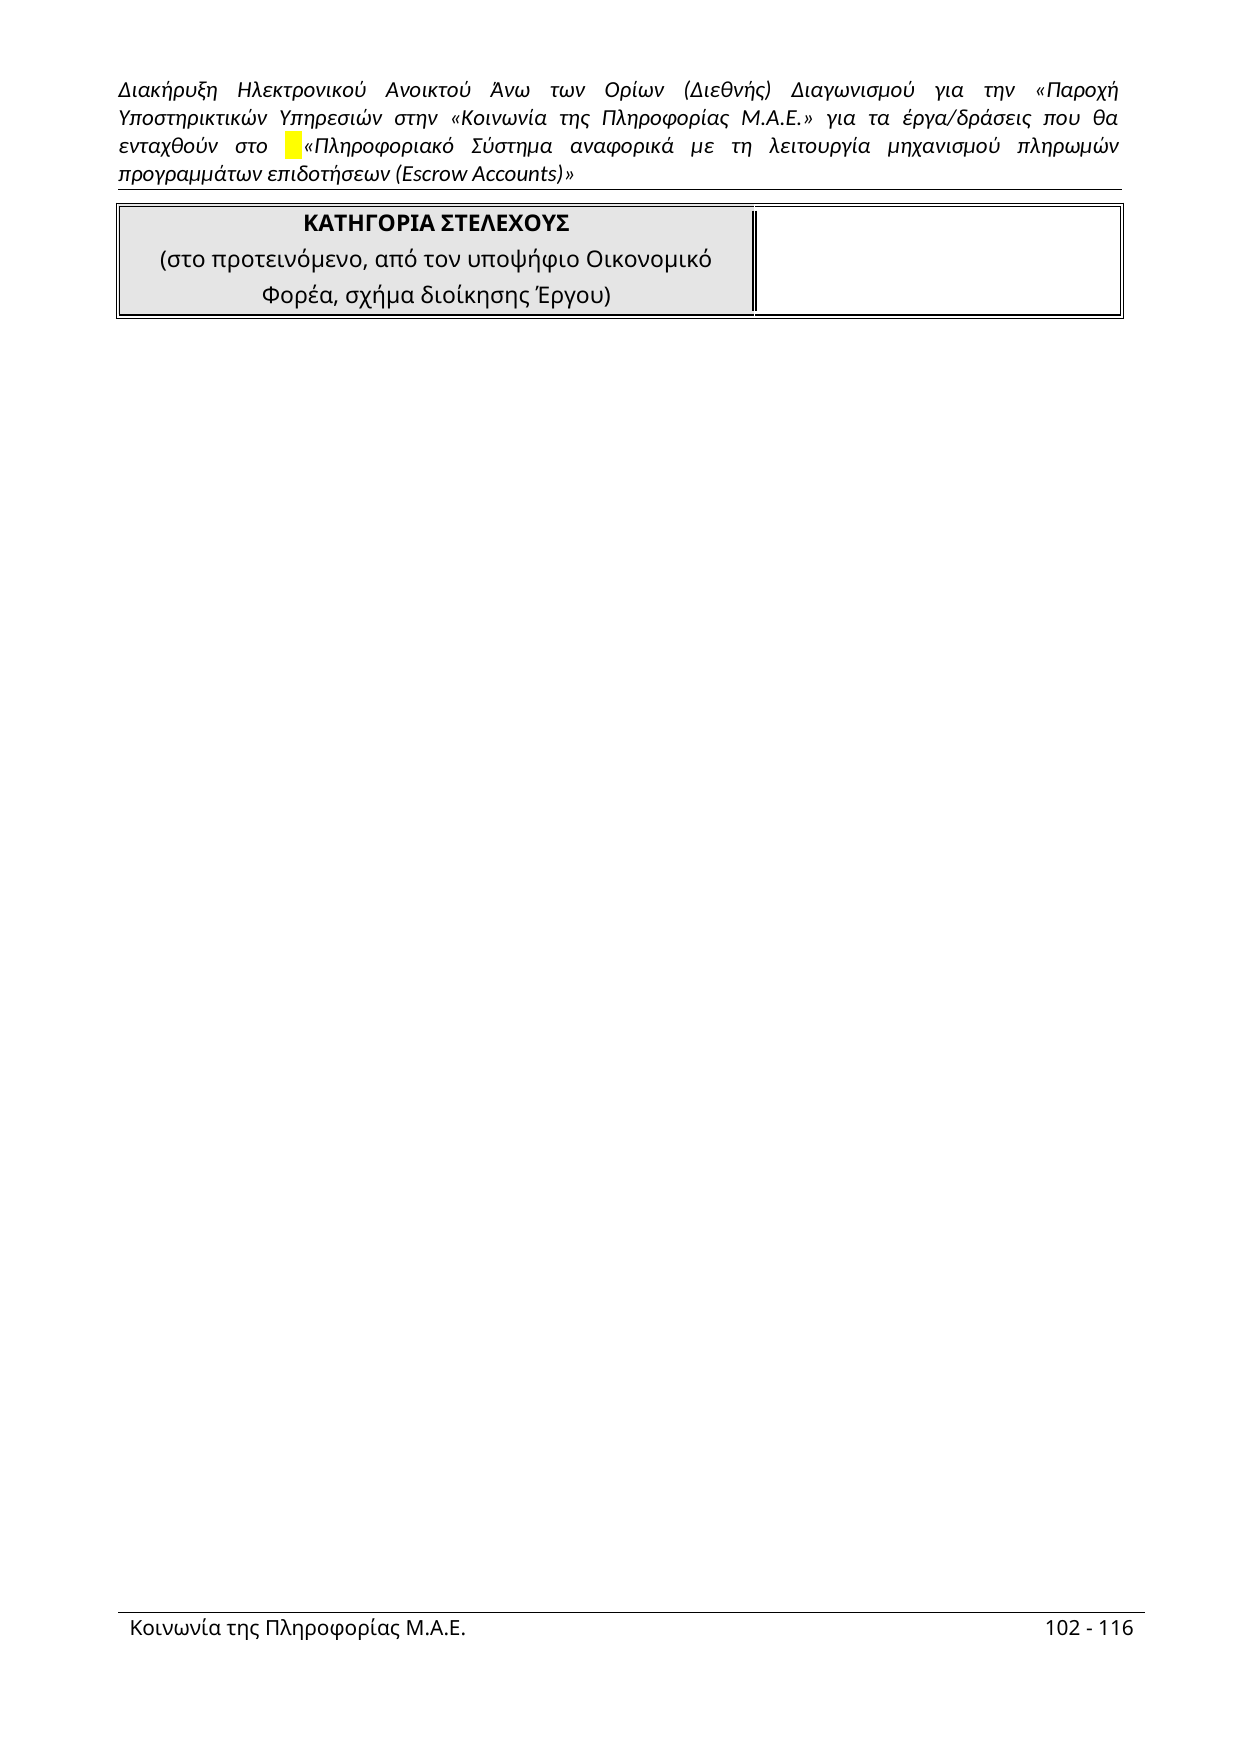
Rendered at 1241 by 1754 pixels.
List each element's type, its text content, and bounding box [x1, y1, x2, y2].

table_cell ΚΑΤΗΓΟΡΙΑ ΣΤΕΛΕΧΟΥΣ (στο προτεινόμενο, από τον υποψήφιο Οικονομικό Φορέα, σχήμα διοίκησης Έργου) [120, 207, 754, 314]
table_cell [755, 207, 1120, 314]
